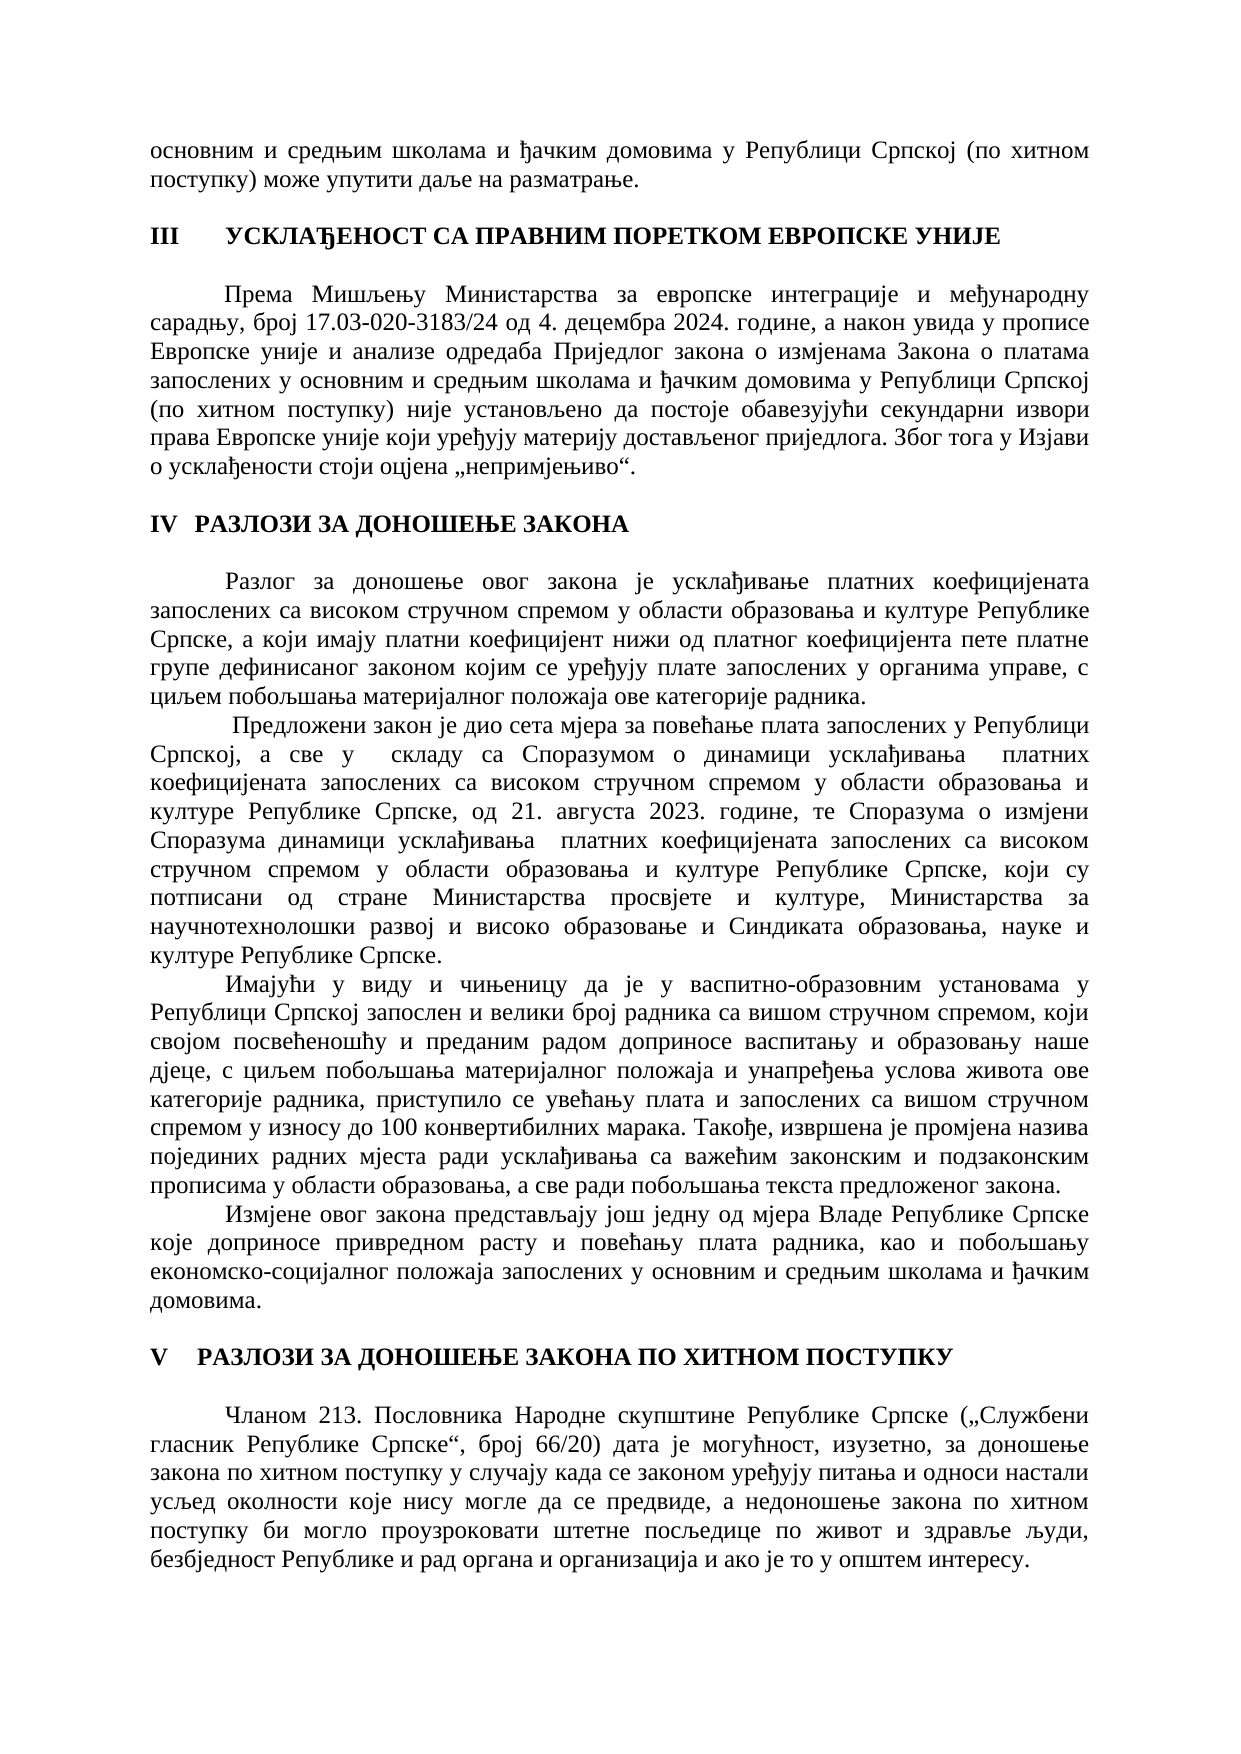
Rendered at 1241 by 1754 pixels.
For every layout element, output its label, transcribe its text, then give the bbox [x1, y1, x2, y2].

text V РАЗЛОЗИ ЗА ДОНОШЕЊЕ ЗАКОНА ПО ХИТНОМ ПОСТУПКУ [150, 1342, 1090, 1371]
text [150, 135, 1090, 192]
text Разлог за доношење овог закона је усклађивање платних коефицијената запослених са високом стручном спремом у области образовања и културе Републике Српске, а који имају платни коефицијент нижи од платног коефицијента пете платне групе дефинисаног законом којим се уређују плате запослених у органима управе, с циљем побољшања материјалног положаја ове категорије радника. [150, 566, 1090, 710]
text III УСКЛАЂЕНОСТ СА ПРАВНИМ ПОРЕТКОМ ЕВРОПСКЕ УНИЈЕ [150, 221, 1090, 250]
text IV РАЗЛОЗИ ЗА ДОНОШЕЊЕ ЗАКОНА [150, 509, 1090, 537]
text Предложени закон је дио сета мјера за повећање плата запослених у Републици Српској, а све у складу са Споразумом о динамици усклађивања платних коефицијената запослених са високом стручном спремом у области образовања и културе Републике Српске, од 21. августа 2023. године, те Споразума о измјени Споразума динамици усклађивања платних коефицијената запослених са високом стручном спремом у области образовања и културе Републике Српске, који су потписани од стране Министарства просвјете и културе, Министарства за научнотехнолошки развој и високо образовање и Синдиката образовања, науке и културе Републике Српске. [150, 710, 1090, 969]
text Према Мишљењу Министарства за европске интеграције и међународну сарадњу, број 17.03-020-3183/24 од 4. децембра 2024. године, а након увида у прописе Европске уније и анализе одредаба Приједлог закона о измјенама Закона о платама запослених у основним и средњим школама и ђачким домовима у Републици Српској (по хитном поступку) није установљено да постоје обавезујући секундарни извори права Европске уније који уређују материју достављеног приједлога. Због тога у Изјави о усклађености стоји оцјена „непримјењиво“. [150, 279, 1090, 480]
text Имајући у виду и чињеницу да је у васпитно-образовним установама у Републици Српској запослен и велики број радника са вишом стручном спремом, који својом посвећеношћу и преданим радом доприносе васпитању и образовању наше дјеце, с циљeм побољшања материјалног положаја и унапређења услова живота ове категорије радника, приступило се увећању плата и запослених са вишом стручном спремом у износу до 100 конвертибилних марака. Такође, извршена је промјена назива појединих радних мјеста ради усклађивања са важећим законским и подзаконским прописима у области образовања, а све ради побољшања текста предложеног закона. [150, 969, 1090, 1199]
text Измјене овог закона представљају још једну од мјера Владе Републике Српске које доприносе привредном расту и повећању плата радника, као и побољшању економско-социјалног положаја запослених у основним и средњим школама и ђачким домовима. [150, 1199, 1090, 1314]
text Чланом 213. Пословника Народне скупштине Републике Српске („Службени гласник Републике Српске“, број 66/20) дата је могућност, изузетно, за доношење закона по хитном поступку у случају када се законом уређују питања и односи настали усљед околности које нису могле да се предвиде, а недоношење закона по хитном поступку би могло проузроковати штетне посљедице по живот и здравље људи, безбједност Републике и рад органа и организација и ако је то у општем интересу. [150, 1400, 1090, 1572]
